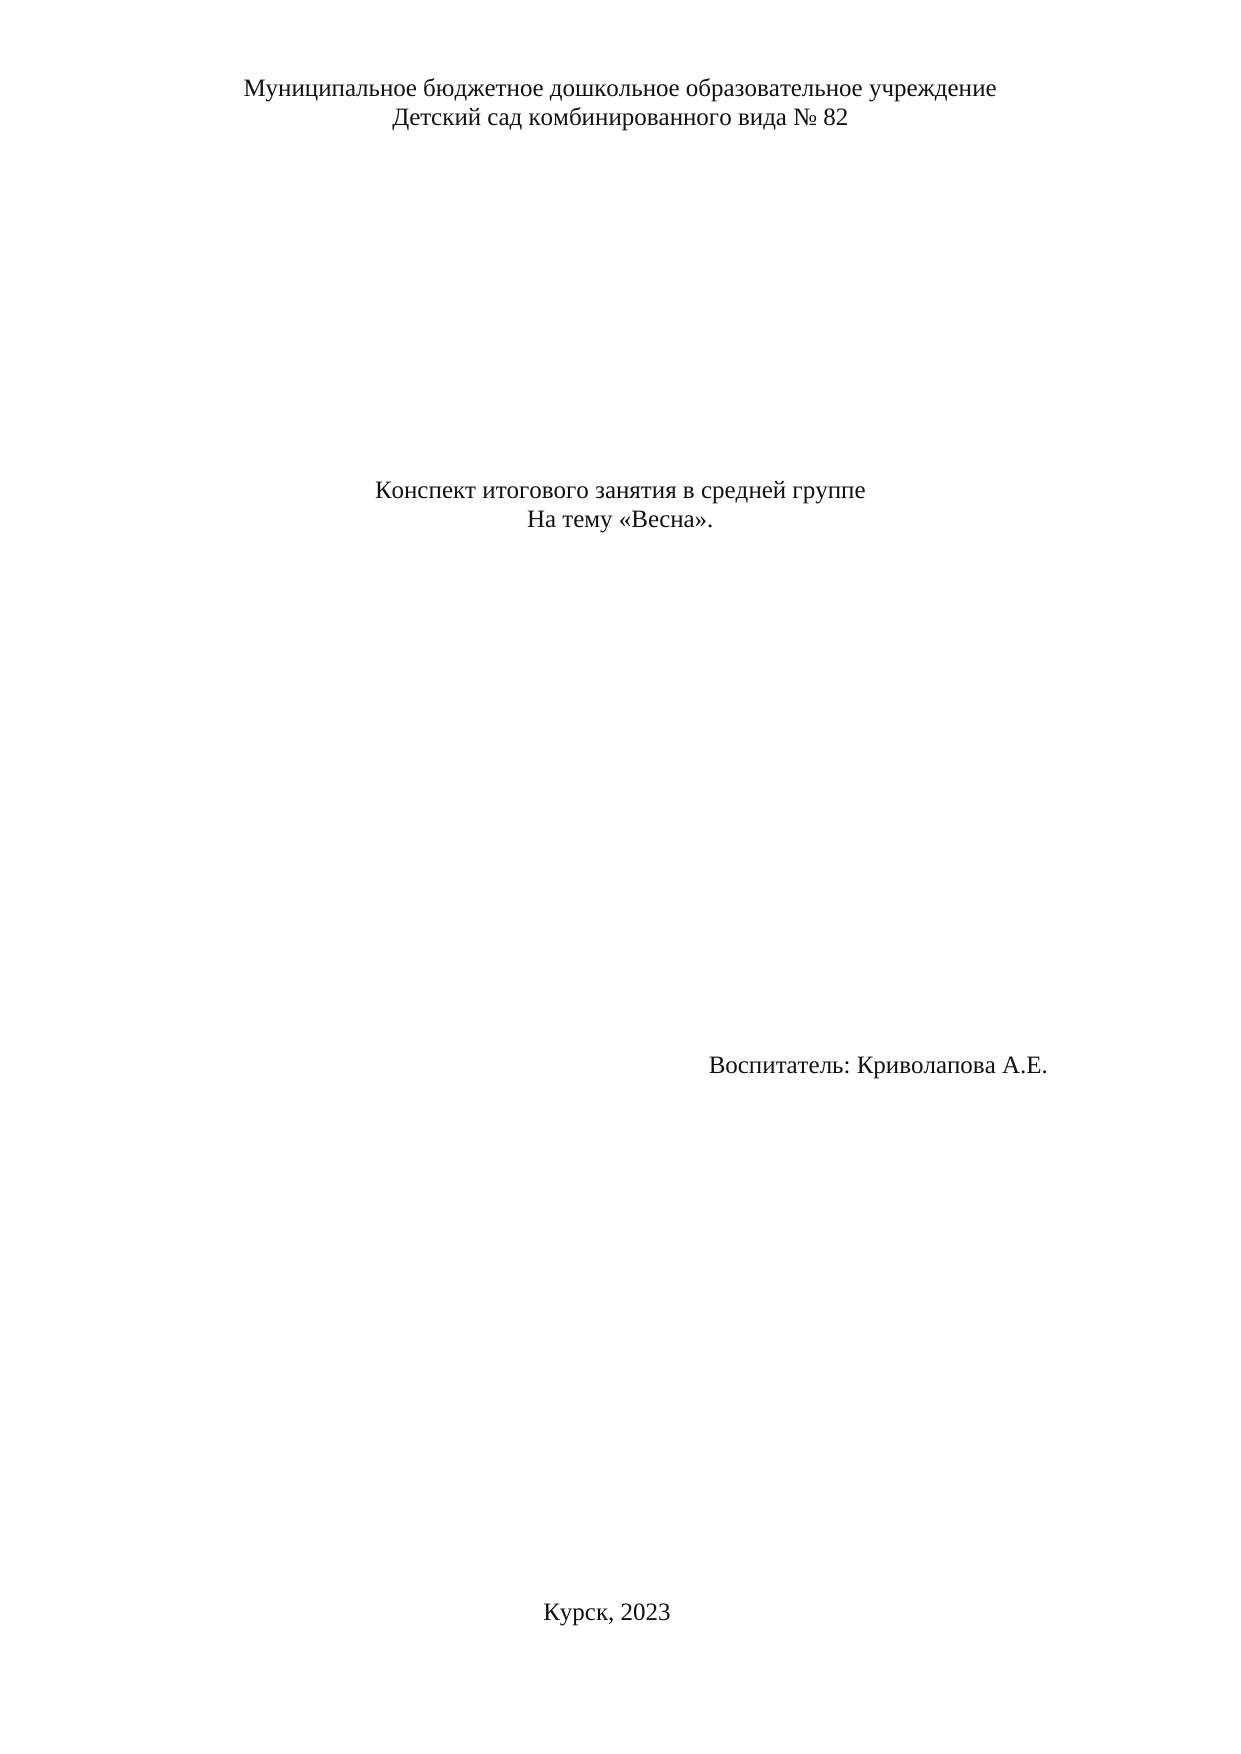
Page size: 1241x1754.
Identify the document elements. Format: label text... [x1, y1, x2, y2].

text Муниципальное бюджетное дошкольное образовательное учреждение [118, 73, 1122, 102]
text Воспитатель: Криволапова А.Е. [561, 1051, 1122, 1079]
text Детский сад комбинированного вида № 82 [118, 102, 1122, 131]
text На тему «Весна». [118, 504, 1122, 533]
text Курск, 2023 [118, 1597, 1122, 1626]
text Конспект итогового занятия в средней группе [118, 476, 1122, 504]
